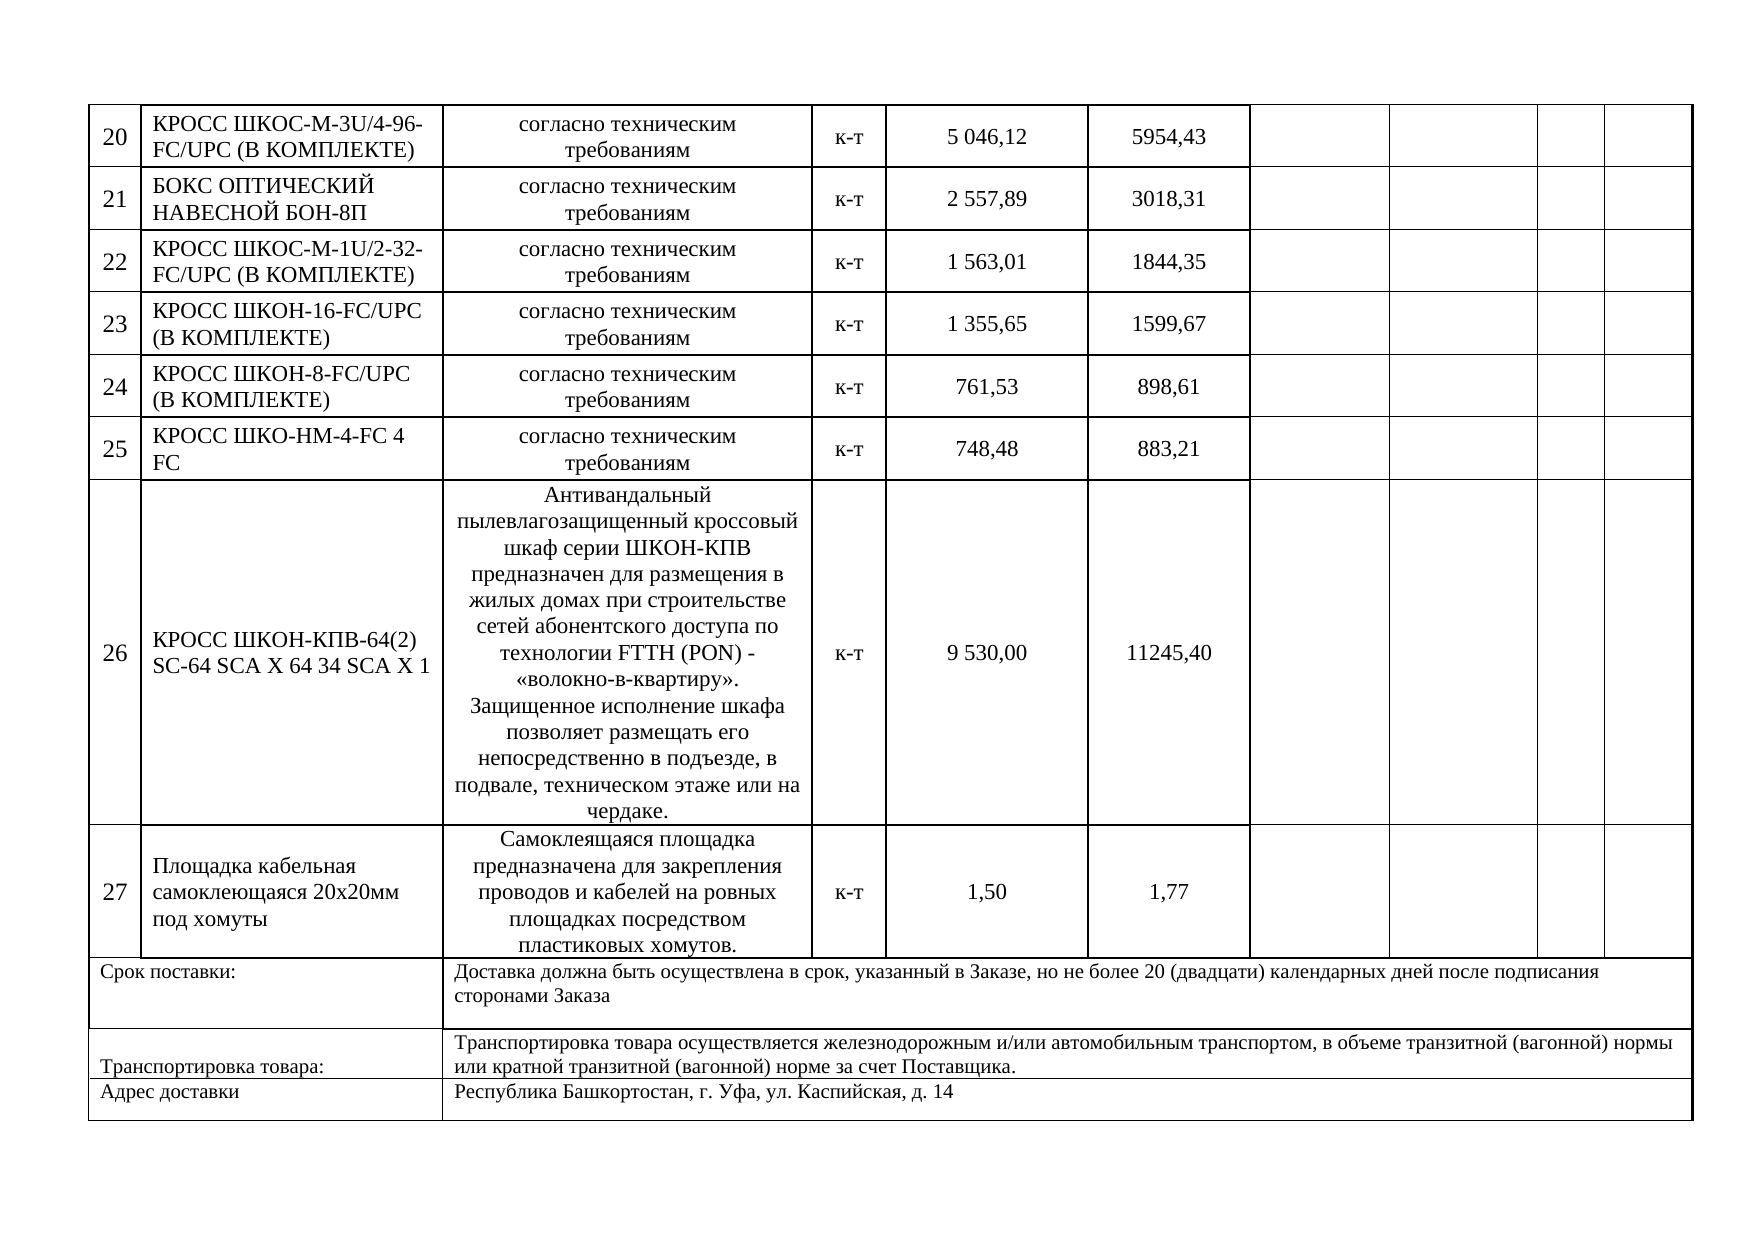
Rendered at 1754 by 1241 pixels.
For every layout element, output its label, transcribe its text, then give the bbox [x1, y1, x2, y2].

table_cell 24 [90, 355, 140, 416]
table_cell 1 355,65 [887, 293, 1087, 354]
table_cell [1605, 292, 1691, 354]
table_cell 1599,67 [1089, 293, 1249, 354]
table_cell [1538, 230, 1604, 291]
table_cell 11245,40 [1089, 481, 1249, 823]
table_cell [1538, 825, 1604, 957]
table_cell [1605, 105, 1691, 166]
table_cell [1605, 825, 1691, 957]
table_cell 25 [90, 417, 140, 479]
table_cell [1538, 355, 1604, 416]
table_cell [1605, 167, 1691, 229]
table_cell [444, 106, 811, 166]
table_cell 1,77 [1089, 826, 1249, 957]
table_cell [1390, 105, 1537, 166]
table_cell 23 [90, 292, 140, 354]
table_cell КРОСС ШКОН-КПВ-64(2) SC-64 SCА Х 64 34 SCА Х 1 [142, 481, 442, 823]
table_cell Транспортировка товара осуществляется железнодорожным и/или автомобильным транспортом, в объеме транзитной (вагонной) нормы или кратной транзитной (вагонной) норме за счет Поставщика. [443, 1030, 1691, 1078]
table_cell Адрес доставки [89, 1078, 442, 1119]
table_cell [1538, 167, 1604, 229]
table_cell согласно техническим требованиям [444, 418, 811, 479]
table_cell БОКС ОПТИЧЕСКИЙ НАВЕСНОЙ БОН-8П [142, 168, 442, 229]
table_cell [1390, 292, 1537, 354]
table_cell 2 557,89 [887, 168, 1087, 229]
table_cell [1251, 105, 1389, 166]
table_cell [1538, 480, 1604, 823]
table_cell Площадка кабельная самоклеющаяся 20x20мм под хомуты [142, 826, 442, 957]
table_cell [1251, 825, 1389, 957]
table_cell к-т [813, 481, 885, 823]
table_cell [1538, 292, 1604, 354]
table_cell Доставка должна быть осуществлена в срок, указанный в Заказе, но не более 20 (двадцати) календарных дней после подписания сторонами Заказа [444, 959, 1691, 1028]
table_cell КРОСС ШКОС-М-3U/4-96-FC/UPC (В КОМПЛЕКТЕ) [142, 106, 442, 166]
table_cell согласно техническим требованиям [444, 231, 811, 291]
table_cell к-т [813, 826, 885, 957]
table_cell [1605, 355, 1691, 416]
table_cell [1605, 417, 1691, 479]
table_cell 22 [90, 230, 140, 291]
table_cell Самоклеящаяся площадка предназначена для закрепления проводов и кабелей на ровных площадках посредством пластиковых хомутов. [444, 826, 811, 957]
table_cell [1251, 480, 1389, 823]
table_cell согласно техническим требованиям [444, 356, 811, 416]
table_cell [1390, 417, 1537, 479]
table_cell Антивандальный пылевлагозащищенный кроссовый шкаф серии ШКОН-КПВ предназначен для размещения в жилых домах при строительстве сетей абонентского доступа по технологии FTTH (PON) - «волокно-в-квартиру». Защищенное исполнение шкафа позволяет размещать его непосредственно в подъезде, в подвале, техническом этаже или на чердаке. [444, 481, 811, 823]
table_cell согласно техническим требованиям [444, 293, 811, 354]
table_cell [1251, 167, 1389, 229]
table_cell 1844,35 [1089, 231, 1249, 291]
table_cell к-т [813, 293, 885, 354]
table_cell [1390, 167, 1537, 229]
table_cell Срок поставки: [90, 958, 442, 1028]
table_cell 1,50 [887, 826, 1087, 957]
table_cell [1605, 230, 1691, 291]
table_cell Транспортировка товара: [89, 1029, 442, 1078]
table_cell КРОСС ШКОН-16-FC/UPC (В КОМПЛЕКТЕ) [142, 293, 442, 354]
table_cell 5954,43 [1089, 106, 1249, 166]
table_cell [1251, 230, 1389, 291]
table_cell 9 530,00 [887, 481, 1087, 823]
table_cell [1390, 355, 1537, 416]
table_cell 898,61 [1089, 356, 1249, 416]
table_cell 748,48 [887, 418, 1087, 479]
table_cell к-т [813, 231, 885, 291]
table_cell к-т [813, 418, 885, 479]
table_cell к-т [813, 106, 885, 166]
table_cell к-т [813, 356, 885, 416]
table_cell 26 [90, 480, 140, 823]
table_cell 21 [90, 167, 140, 229]
table_cell Республика Башкортостан, г. Уфа, ул. Каспийская, д. 14 [443, 1079, 1691, 1119]
table_cell согласно техническим требованиям [444, 168, 811, 229]
table_cell [1605, 480, 1691, 823]
table_cell [1390, 480, 1537, 823]
table_cell 761,53 [887, 356, 1087, 416]
table_cell 5 046,12 [887, 106, 1087, 166]
table_cell [1538, 417, 1604, 479]
table_cell 883,21 [1089, 418, 1249, 479]
table_cell [1251, 355, 1389, 416]
table_cell КРОСС ШКО-НМ-4-FC 4 FC [142, 418, 442, 479]
table_cell 20 [90, 105, 140, 166]
table_cell [1251, 417, 1389, 479]
table_cell 3018,31 [1089, 168, 1249, 229]
table_cell 1 563,01 [887, 231, 1087, 291]
table_cell 27 [90, 825, 140, 957]
table_cell к-т [813, 168, 885, 229]
table_cell [1390, 825, 1537, 957]
table_cell [1538, 105, 1604, 166]
table_cell КРОСС ШКОС-М-1U/2-32-FC/UPC (В КОМПЛЕКТЕ) [142, 231, 442, 291]
table_cell КРОСС ШКОН-8-FC/UPC (В КОМПЛЕКТЕ) [142, 356, 442, 416]
table_cell [1251, 292, 1389, 354]
table_cell [1390, 230, 1537, 291]
